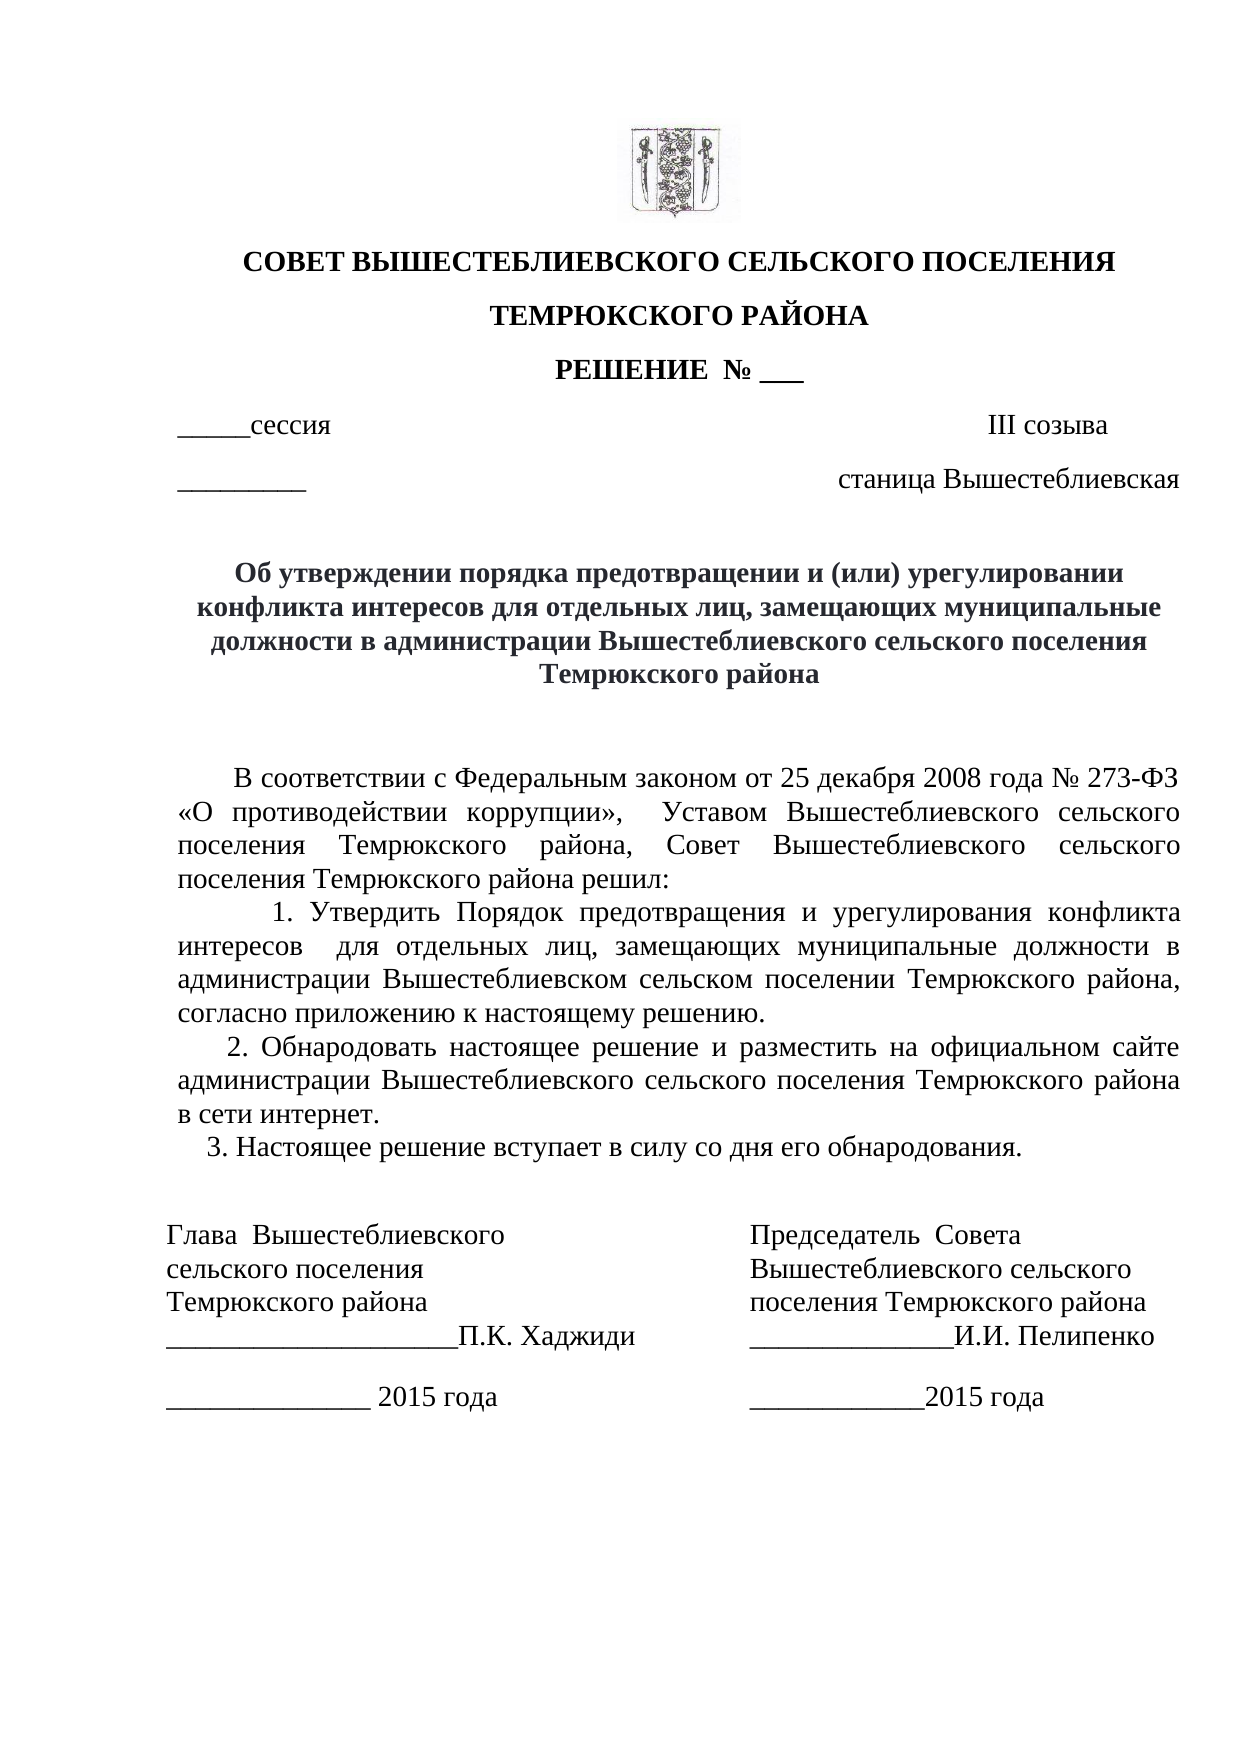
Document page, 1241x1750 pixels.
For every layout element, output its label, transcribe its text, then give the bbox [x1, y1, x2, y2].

text 3. Настоящее решение вступает в силу со дня его обнародования. [177, 1129, 1181, 1163]
text СОВЕТ ВЫШЕСТЕБЛИЕВСКОГО СЕЛЬСКОГО ПОСЕЛЕНИЯ [177, 244, 1181, 277]
text РЕШЕНИЕ № ___ [177, 352, 1181, 386]
subtitle Об утверждении порядка предотвращении и (или) урегулировании конфликта интересов для отдельных лиц, замещающих муниципальные должности в администрации Вышестеблиевского сельского поселения Темрюкского района [177, 556, 1181, 690]
text _____сессия III созыва [177, 407, 1181, 440]
text 1. Утвердить Порядок предотвращения и урегулирования конфликта интересов для отдельных лиц, замещающих муниципальные должности в администрации Вышестеблиевском сельском поселении Темрюкского района, согласно приложению к настоящему решению. [177, 894, 1181, 1029]
text _________ станица Вышестеблиевская [177, 461, 1181, 495]
text ТЕМРЮКСКОГО РАЙОНА [177, 298, 1181, 332]
text 2. Обнародовать настоящее решение и разместить на официальном сайте администрации Вышестеблиевского сельского поселения Темрюкского района в сети интернет. [177, 1029, 1181, 1129]
table_header Председатель Совета Вышестеблиевского сельского поселения Темрюкского района ______________И.И. Пелипенко ____________2015 года [742, 1217, 1207, 1488]
table_header Глава Вышестеблиевского сельского поселения Темрюкского района ____________________П.К. Хаджиди ______________ 2015 года [155, 1217, 742, 1488]
text В соответствии с Федеральным законом от 25 декабря 2008 года № 273-ФЗ «О противодействии коррупции», Уставом Вышестеблиевского сельского поселения Темрюкского района, Совет Вышестеблиевского сельского поселения Темрюкского района решил: [177, 760, 1181, 894]
picture [617, 118, 741, 223]
